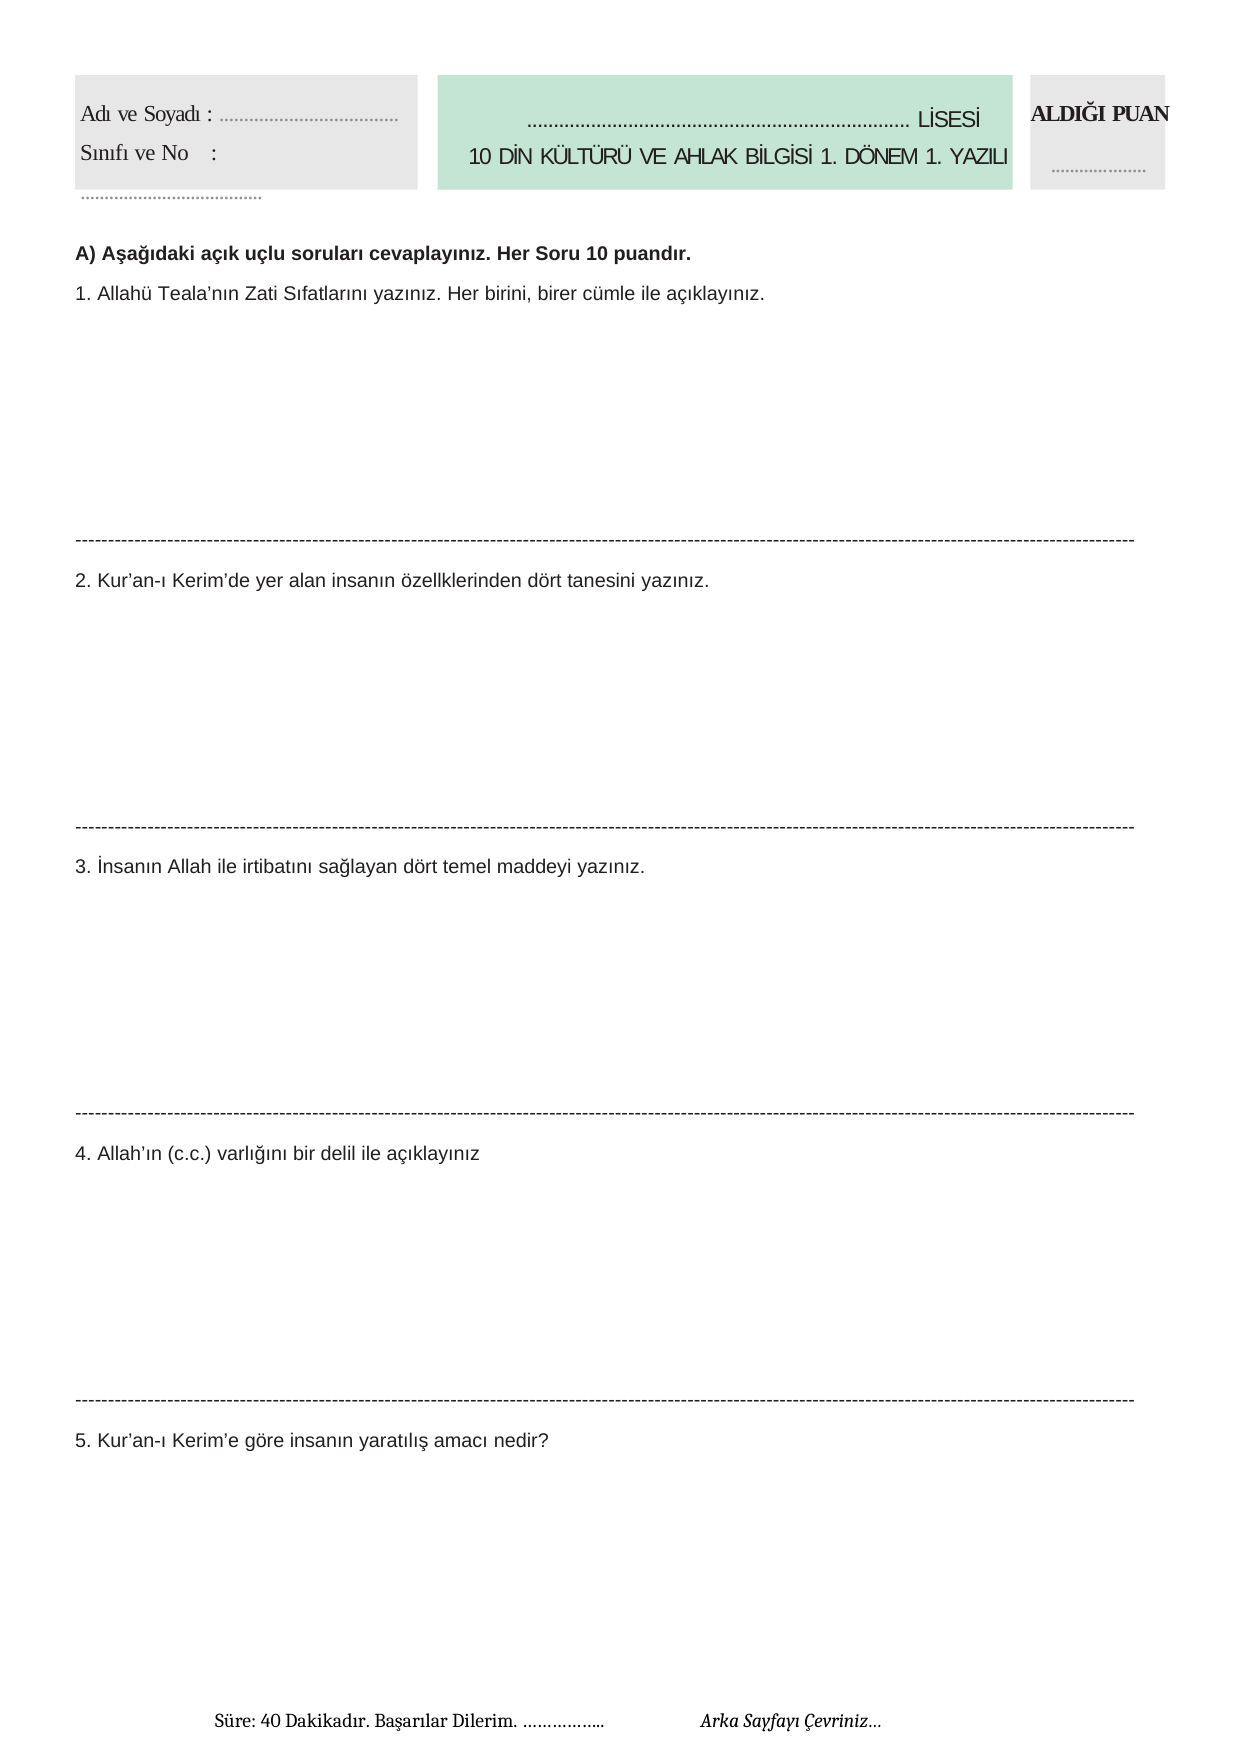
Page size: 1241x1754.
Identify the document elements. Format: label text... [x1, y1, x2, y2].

text ----------------------------------------------------------------------------------------------------------------------------------------------------------------- [75, 1388, 1240, 1410]
text ----------------------------------------------------------------------------------------------------------------------------------------------------------------- [75, 1101, 1240, 1124]
text 2. Kur’an-ı Kerim’de yer alan insanın özellklerinden dört tanesini yazınız. [75, 569, 1240, 592]
text 5. Kur’an-ı Kerim’e göre insanın yaratılış amacı nedir? [75, 1428, 1240, 1451]
text ----------------------------------------------------------------------------------------------------------------------------------------------------------------- [75, 528, 1240, 551]
text Adı ve Soyadı : .................................... Sınıfı ve No : ...................................... [80, 101, 400, 204]
text ALDIĞI PUAN [1030, 101, 1240, 127]
text 4. Allah’ın (c.c.) varlığını bir delil ile açıklayınız [75, 1142, 1240, 1165]
text A) Aşağıdaki açık uçlu soruları cevaplayınız. Her Soru 10 puandır. [75, 241, 1240, 264]
text ........................................................................ LİSESİ [526, 106, 1030, 132]
text Süre: 40 Dakikadır. Başarılar Dilerim. …………….. Arka Sayfayı Çevriniz… [0, 1710, 1240, 1733]
text ----------------------------------------------------------------------------------------------------------------------------------------------------------------- [75, 814, 1240, 837]
text 1. Allahü Teala’nın Zati Sıfatlarını yazınız. Her birini, birer cümle ile açıklayınız. [75, 282, 1240, 305]
text 10 DİN KÜLTÜRÜ VE AHLAK BİLGİSİ 1. DÖNEM 1. YAZILI [468, 143, 1030, 169]
text .................... [1050, 151, 1240, 177]
text 3. İnsanın Allah ile irtibatını sağlayan dört temel maddeyi yazınız. [75, 855, 1240, 878]
